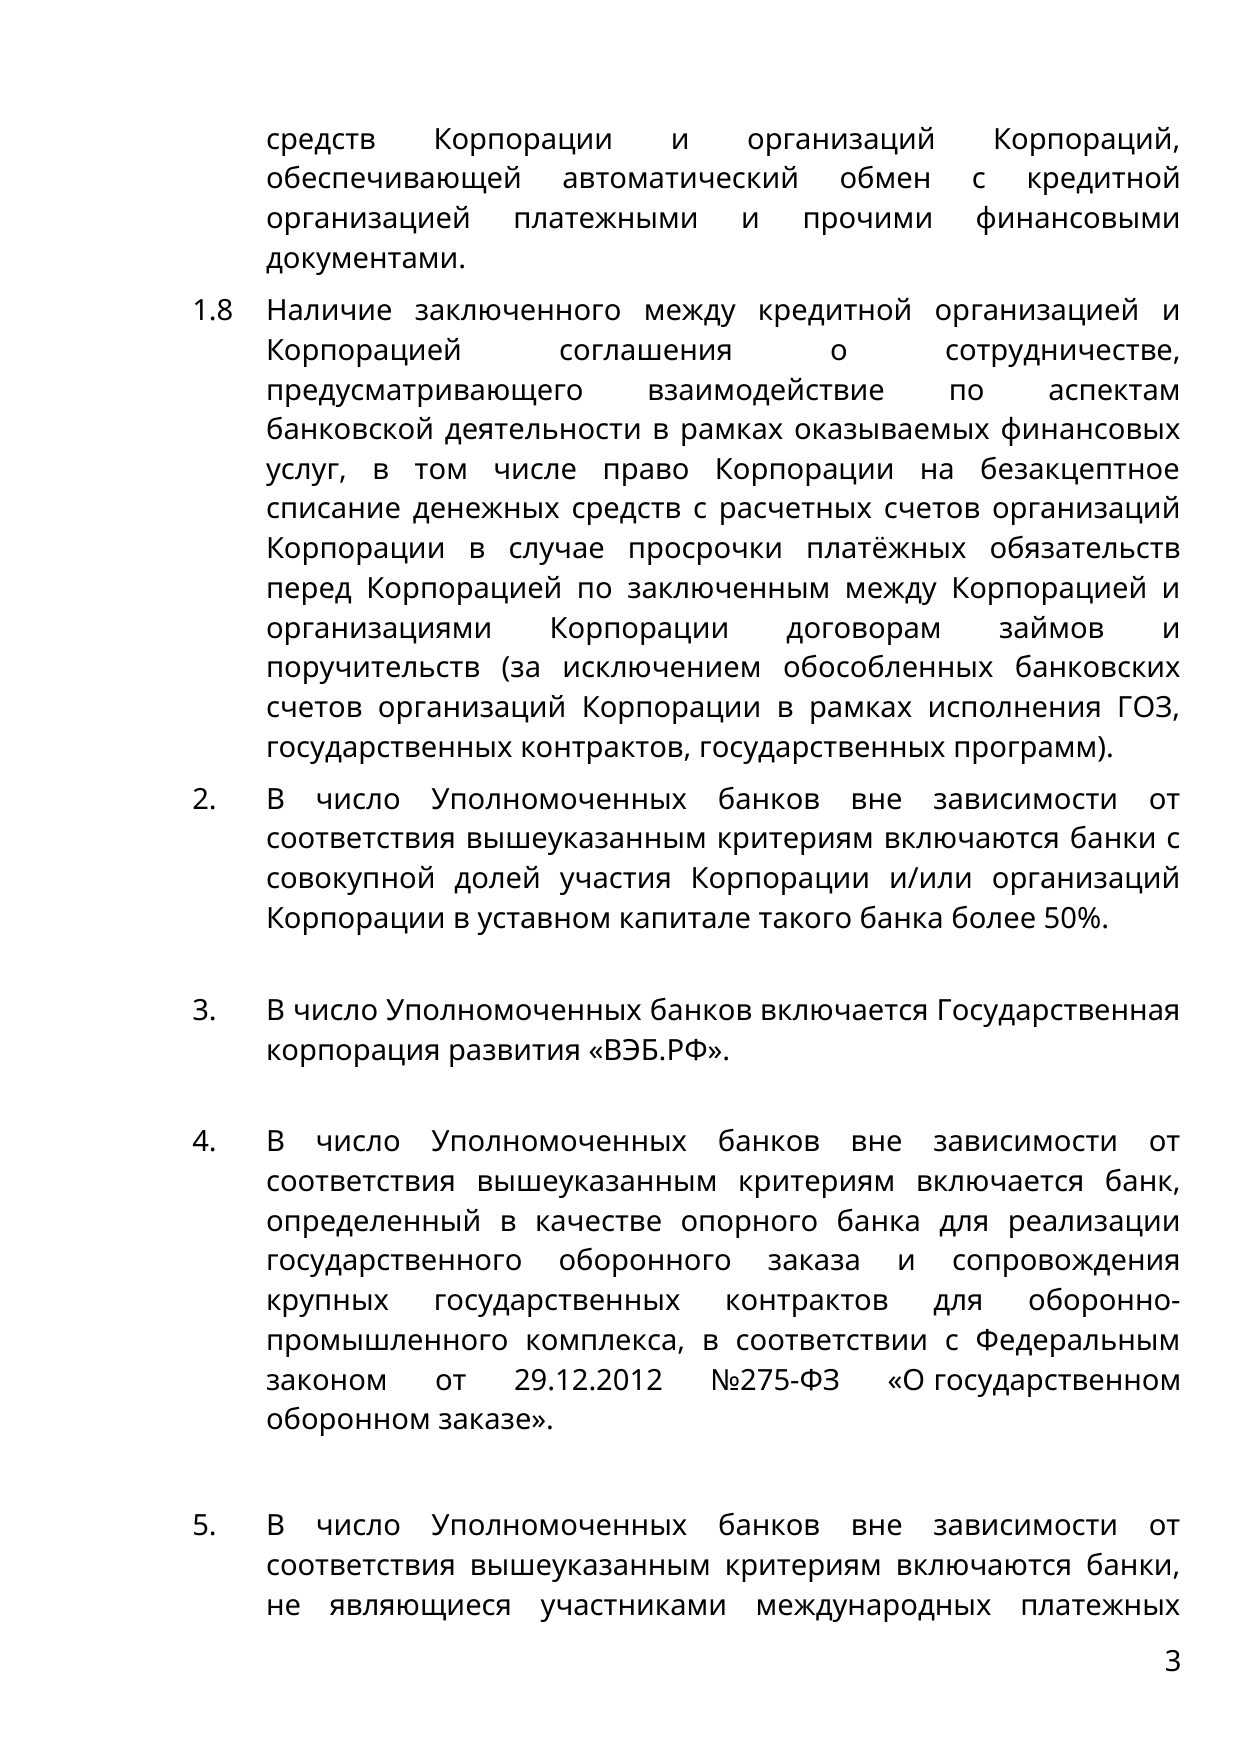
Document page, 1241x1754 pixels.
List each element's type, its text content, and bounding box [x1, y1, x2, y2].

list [192, 1504, 1181, 1624]
list Наличие заключенного между кредитной организацией и Корпорацией соглашения о сотрудничестве, предусматривающего взаимодействие по аспектам банковской деятельности в рамках оказываемых финансовых услуг, в том числе право Корпорации на безакцептное списание денежных средств с расчетных счетов организаций Корпорации в случае просрочки платёжных обязательств перед Корпорацией по заключенным между Корпорацией и организациями Корпорации договорам займов и поручительств (за исключением обособленных банковских счетов организаций Корпорации в рамках исполнения ГОЗ, государственных контрактов, государственных программ). [192, 289, 1181, 766]
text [266, 118, 1181, 277]
list В число Уполномоченных банков включается Государственная корпорация развития «ВЭБ.РФ». [192, 989, 1181, 1068]
list В число Уполномоченных банков вне зависимости от соответствия вышеуказанным критериям включаются банки с совокупной долей участия Корпорации и/или организаций Корпорации в уставном капитале такого банка более 50%. [192, 778, 1181, 937]
list В число Уполномоченных банков вне зависимости от соответствия вышеуказанным критериям включается банк, определенный в качестве опорного банка для реализации государственного оборонного заказа и сопровождения крупных государственных контрактов для оборонно-промышленного комплекса, в соответствии с Федеральным законом от 29.12.2012 №275-ФЗ «О государственном оборонном заказе». [192, 1121, 1181, 1438]
